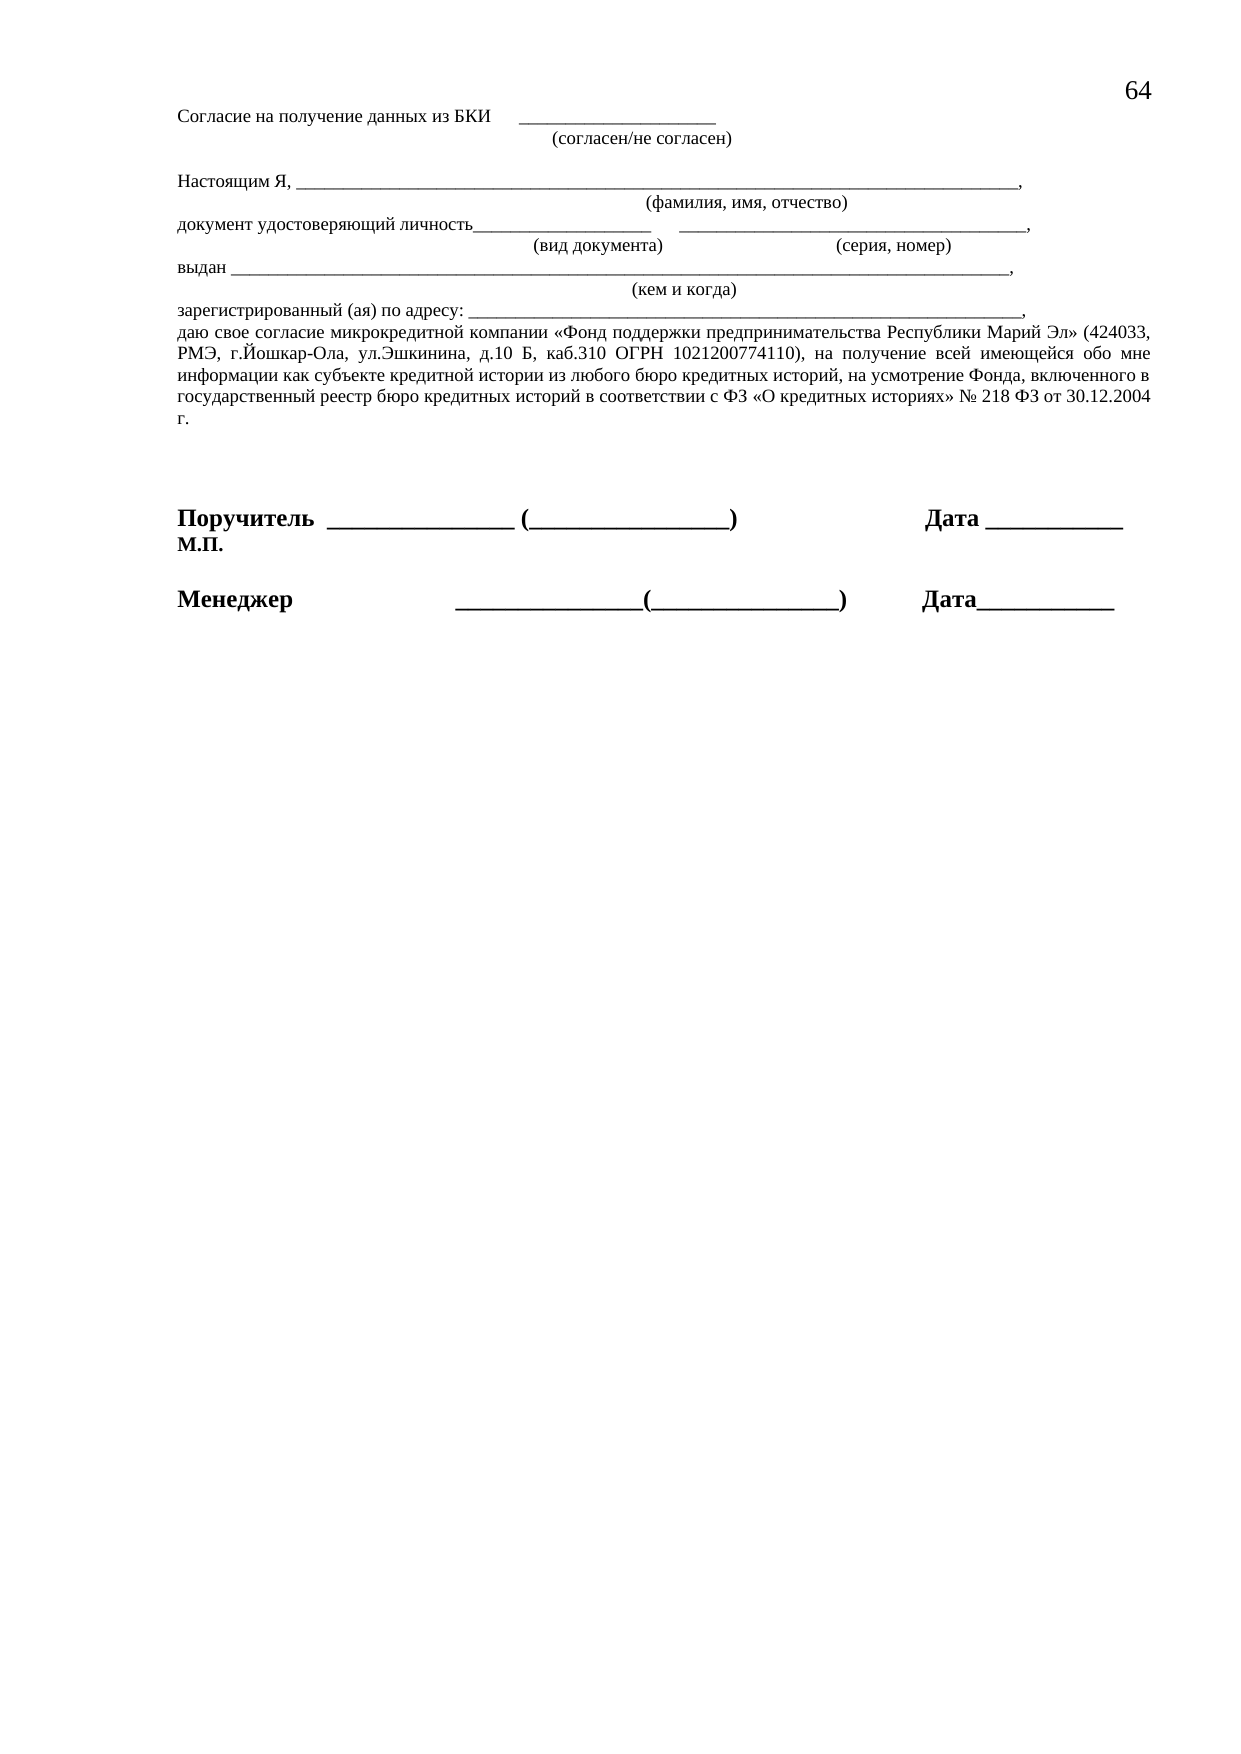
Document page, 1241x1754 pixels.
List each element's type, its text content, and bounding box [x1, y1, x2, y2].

text Менеджер _______________(_______________) Дата___________ [177, 584, 1152, 613]
text Согласие на получение данных из БКИ _____________________ [177, 105, 1152, 127]
text Настоящим Я, _____________________________________________________________________________, [177, 170, 1152, 191]
text Поручитель _______________ (________________) Дата ___________ [177, 503, 1152, 532]
text (кем и когда) [177, 277, 1152, 299]
text М.П. [177, 532, 1152, 556]
text даю свое согласие микрокредитной компании «Фонд поддержки предпринимательства Республики Марий Эл» (424033, РМЭ, г.Йошкар-Ола, ул.Эшкинина, д.10 Б, каб.310 ОГРН 1021200774110), на получение всей имеющейся обо мне информации как субъекте кредитной истории из любого бюро кредитных историй, на усмотрение Фонда, включенного в государственный реестр бюро кредитных историй в соответствии с ФЗ «О кредитных историях» № 218 ФЗ от 30.12.2004 г. [177, 321, 1152, 428]
text выдан ___________________________________________________________________________________, [177, 256, 1152, 277]
text (вид документа) (серия, номер) [177, 234, 1152, 256]
text зарегистрированный (ая) по адресу: ___________________________________________________________, [177, 299, 1152, 321]
text документ удостоверяющий личность___________________ _____________________________________, [177, 213, 1152, 234]
text (фамилия, имя, отчество) [177, 191, 1152, 213]
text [177, 127, 1152, 148]
